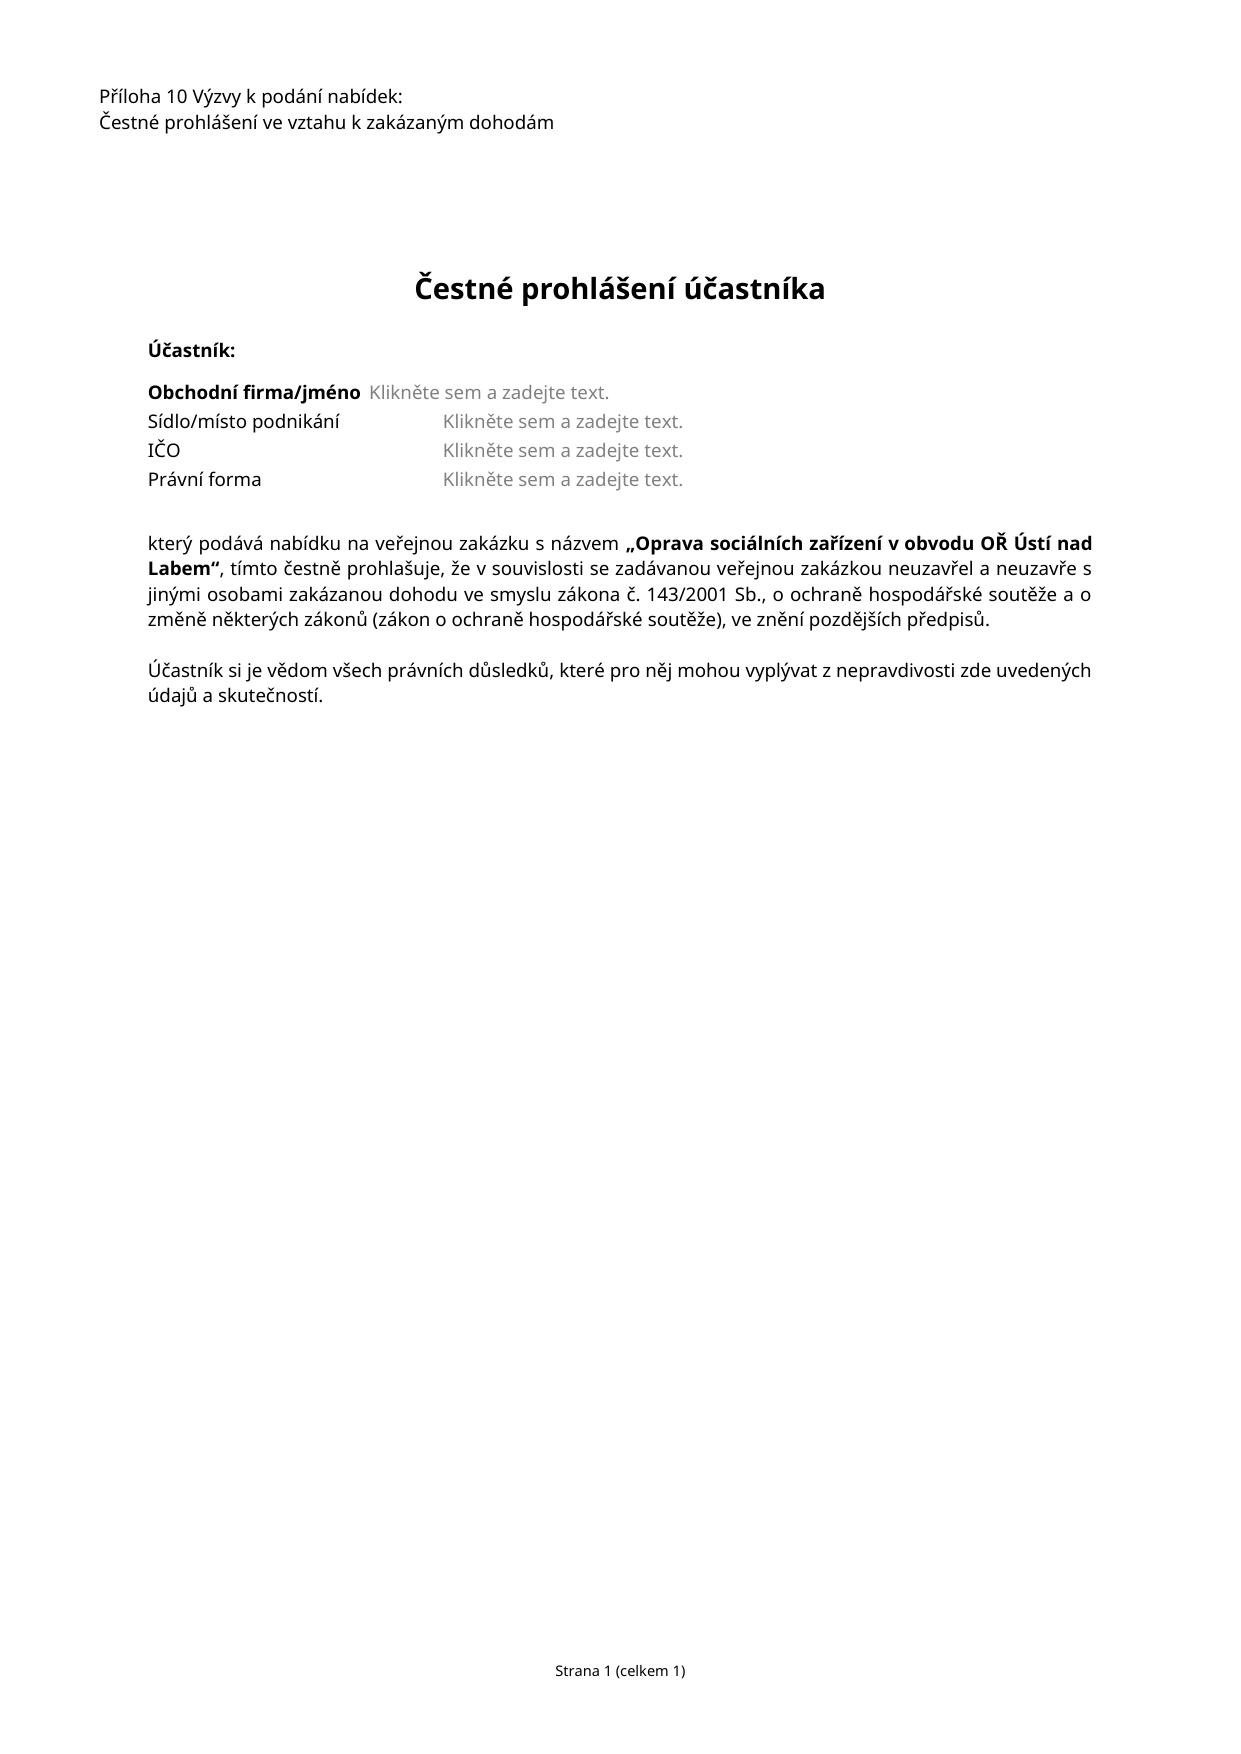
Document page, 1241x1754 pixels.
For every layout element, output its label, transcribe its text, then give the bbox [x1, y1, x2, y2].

text Právní forma [148, 463, 1093, 492]
text Účastník: [148, 333, 1093, 364]
text Sídlo/místo podnikání [148, 405, 1093, 434]
text Účastník si je vědom všech právních důsledků, které pro něj mohou vyplývat z nepravdivosti zde uvedených údajů a skutečností. [148, 657, 1093, 708]
text který podává nabídku na veřejnou zakázku s názvem „Oprava sociálních zařízení v obvodu OŘ Ústí nad Labem“, tímto čestně prohlašuje, že v souvislosti se zadávanou veřejnou zakázkou neuzavřel a neuzavře s jinými osobami zakázanou dohodu ve smyslu zákona č. 143/2001 Sb., o ochraně hospodářské soutěže a o změně některých zákonů (zákon o ochraně hospodářské soutěže), ve znění pozdějších předpisů. [148, 530, 1093, 632]
title Čestné prohlášení účastníka [148, 268, 1093, 308]
text IČO [148, 434, 1093, 463]
text Obchodní firma/jméno [148, 376, 1093, 405]
